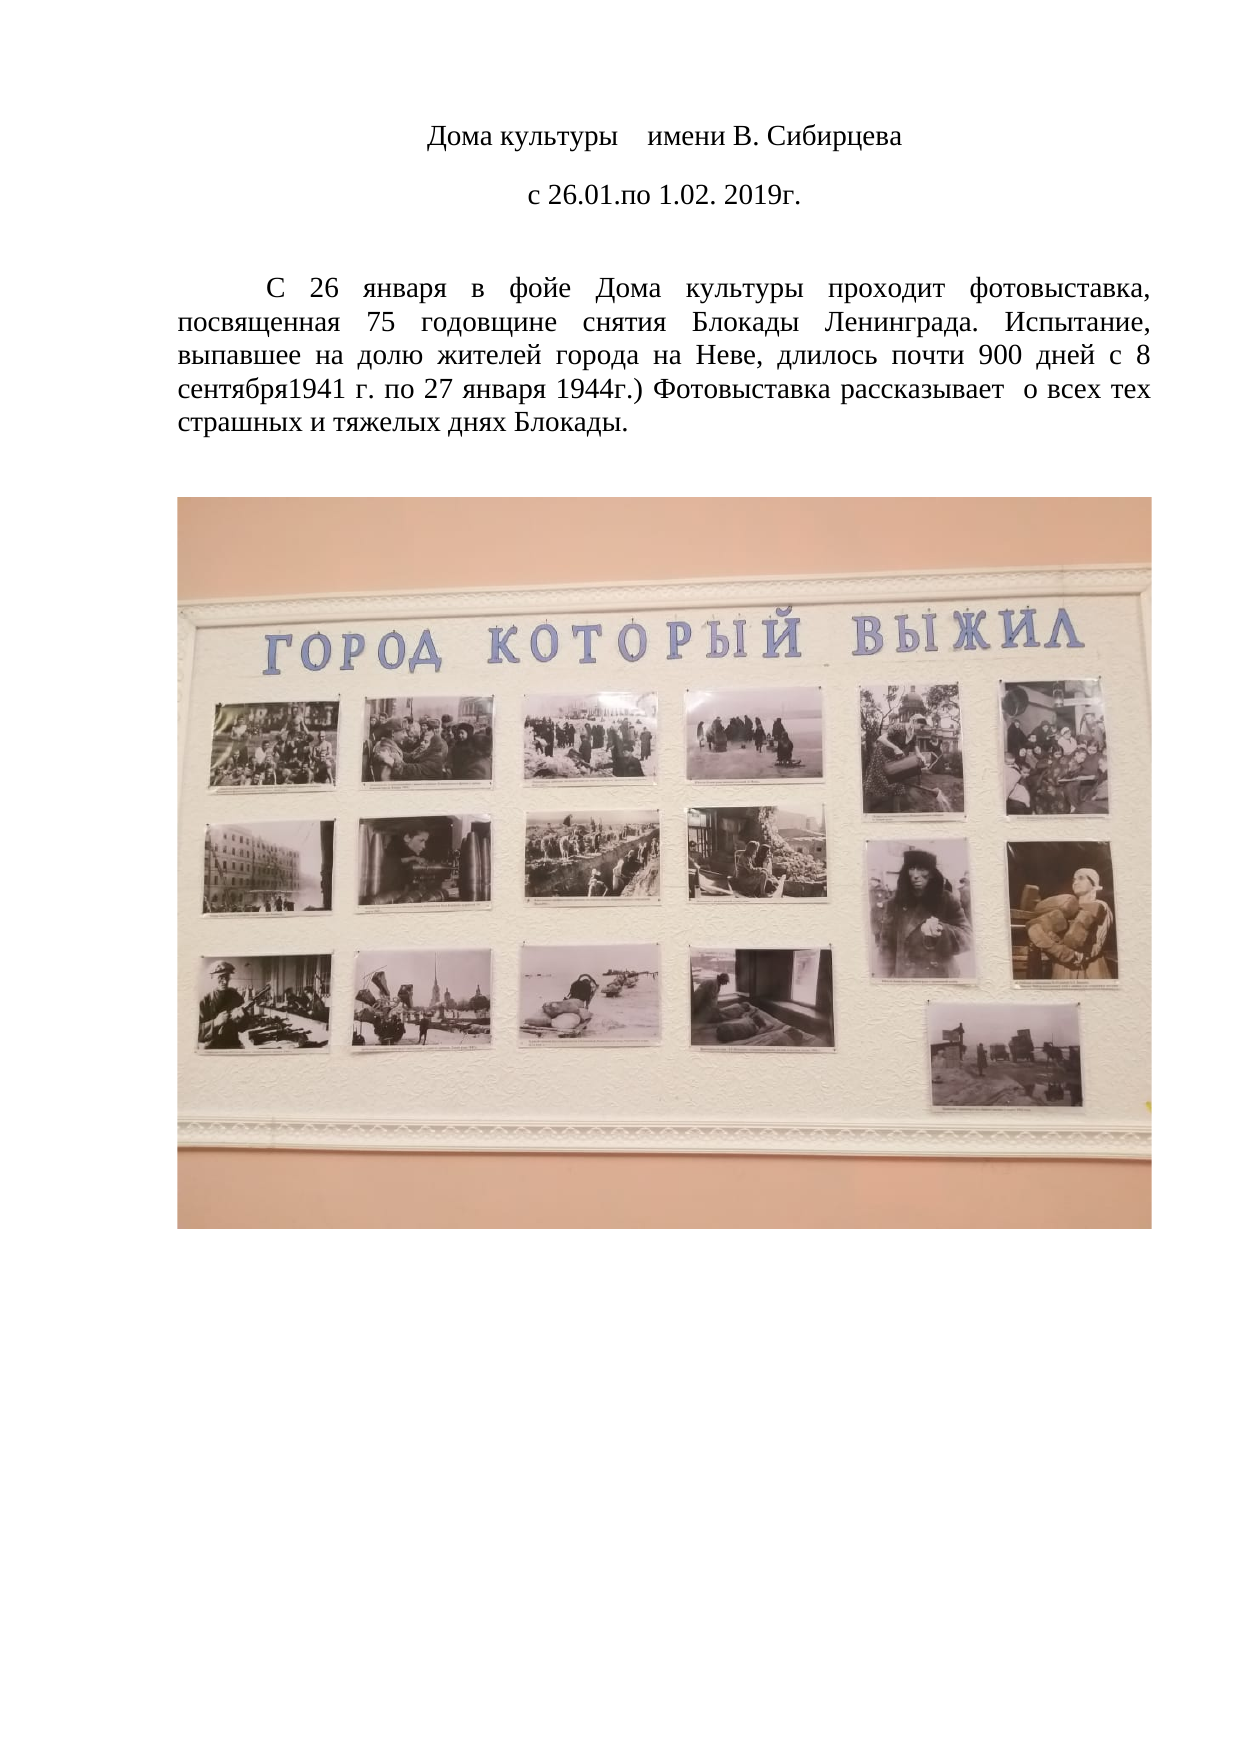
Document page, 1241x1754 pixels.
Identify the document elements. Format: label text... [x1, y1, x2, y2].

text Дома культуры имени В. Сибирцева [177, 118, 1152, 152]
text С 26 января в фойе Дома культуры проходит фотовыставка, посвященная 75 годовщине снятия Блокады Ленинграда. Испытание, выпавшее на долю жителей города на Неве, длилось почти 900 дней с 8 сентября1941 г. по 27 января 1944г.) Фотовыставка рассказывает о всех тех страшных и тяжелых днях Блокады. [177, 270, 1152, 438]
text с 26.01.по 1.02. 2019г. [177, 177, 1152, 211]
picture [177, 497, 1152, 1229]
